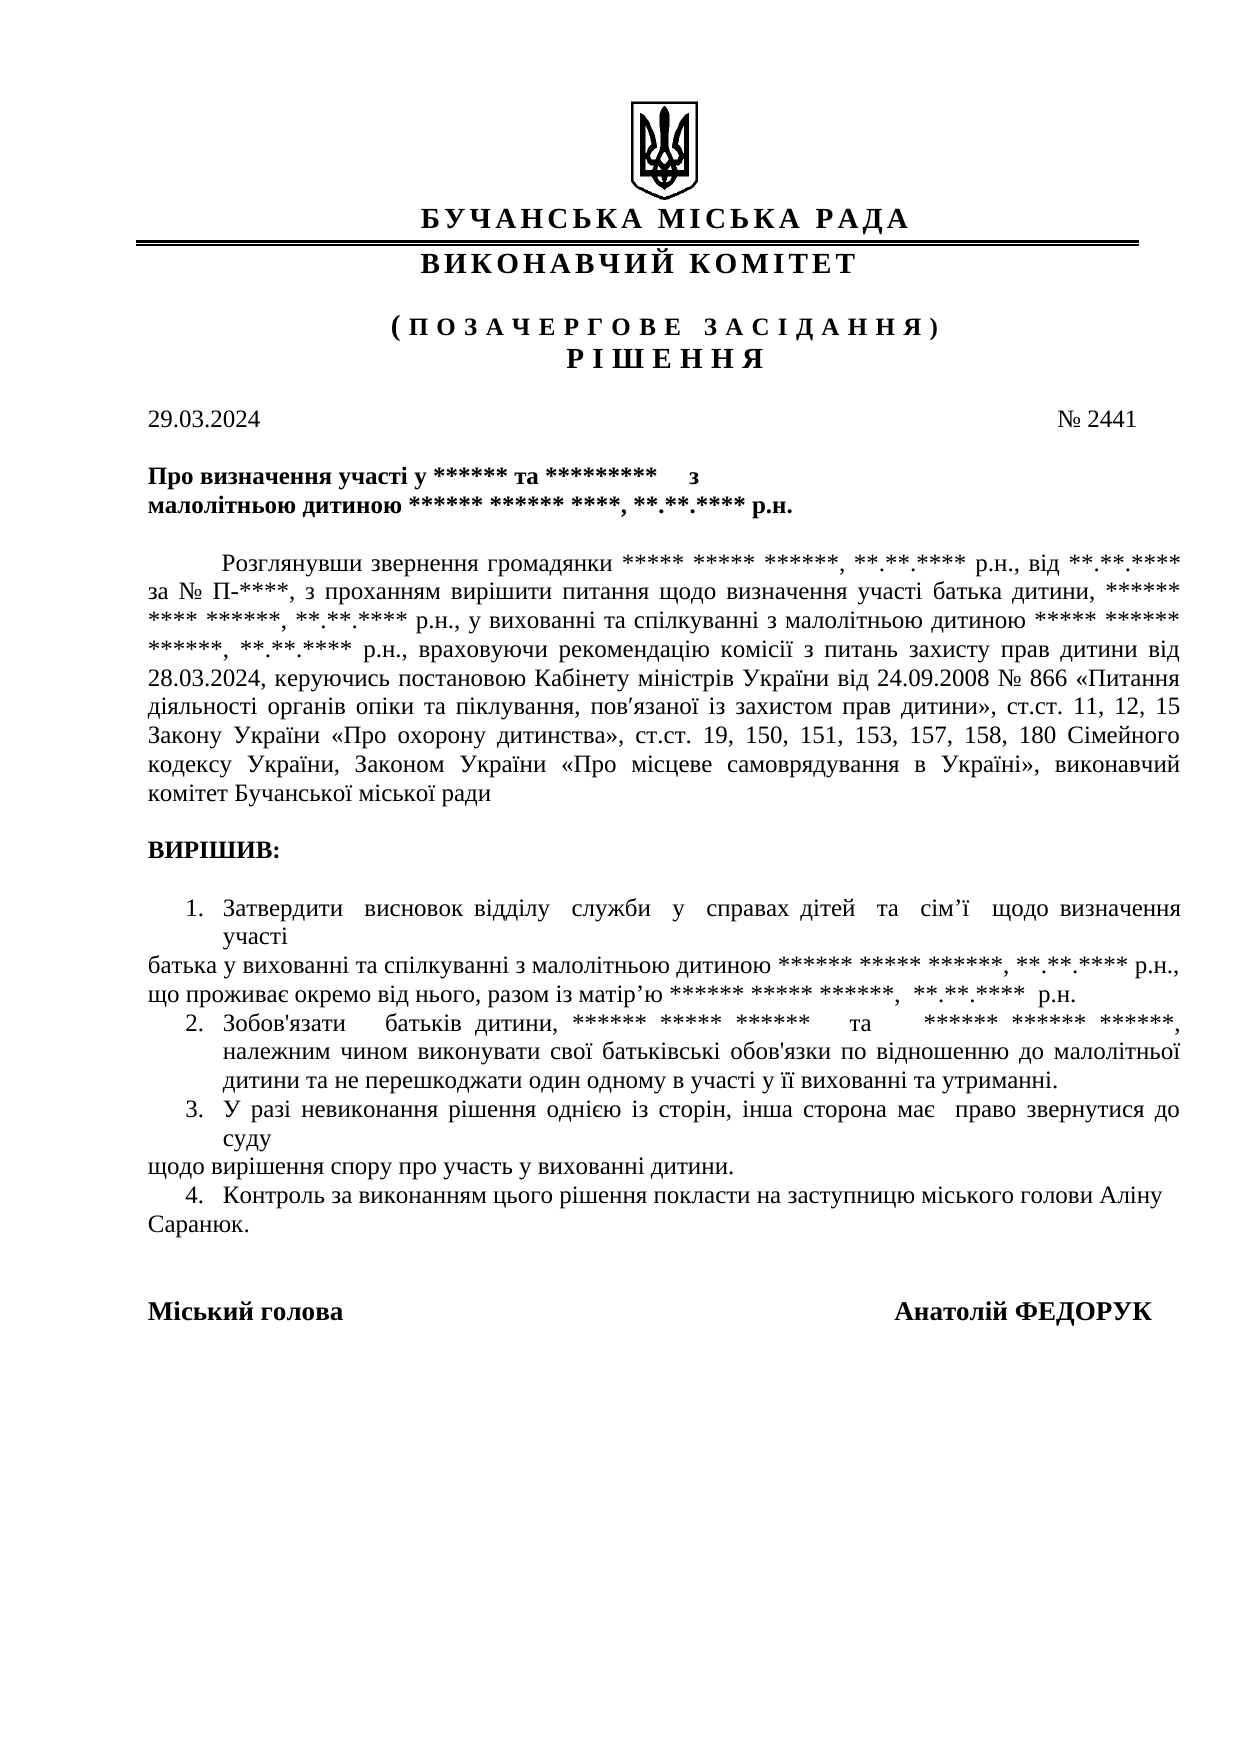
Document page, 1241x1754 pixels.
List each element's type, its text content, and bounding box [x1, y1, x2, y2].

text БУЧАНСЬКА МІСЬКА РАДА [148, 201, 1181, 234]
table_header Міський голова [136, 1295, 650, 1326]
table_header № 2441 [650, 404, 1163, 433]
list Контроль за виконанням цього рішення покласти на заступницю міського голови Аліну [185, 1180, 1181, 1209]
list У разі невиконання рішення однією із сторін, інша сторона має право звернутися до суду [185, 1094, 1181, 1151]
text ВИРІШИВ: [148, 835, 1181, 864]
text щодо вирішення спору про участь у вихованні дитини. [148, 1151, 1181, 1180]
text Розглянувши звернення громадянки ***** ***** ******, **.**.**** р.н., від **.**.**** за № П-****, з проханням вирішити питання щодо визначення участі батька дитини, ****** **** ******, **.**.**** р.н., у вихованні та спілкуванні з малолітньою дитиною ***** ****** ******, **.**.**** р.н., враховуючи рекомендацію комісії з питань захисту прав дитини від 28.03.2024, керуючись постановою Кабінету міністрів України від 24.09.2008 № 866 «Питання діяльності органів опіки та піклування, пов′язаної із захистом прав дитини», ст.ст. 11, 12, 15 Закону України «Про охорону дитинства», ст.ст. 19, 150, 151, 153, 157, 158, 180 Сімейного кодексу України, Законом України «Про місцеве самоврядування в Україні», виконавчий комітет Бучанської міської ради [148, 548, 1181, 806]
text батька у вихованні та спілкуванні з малолітньою дитиною ****** ***** ******, **.**.**** р.н., що проживає окремо від нього, разом із матір’ю ****** ***** ******, **.**.**** р.н. [148, 950, 1181, 1008]
picture [629, 100, 700, 201]
text Про визначення участі у ****** та ********* з малолітньою дитиною ****** ****** ****, **.**.**** р.н. [148, 461, 812, 519]
table_header 29.03.2024 [136, 404, 650, 433]
text Саранюк. [148, 1209, 1181, 1238]
table_header ВИКОНАВЧИЙ КОМІТЕТ [136, 246, 1139, 308]
list Зобов'язати батьків дитини, ****** ***** ****** та ****** ****** ******, належним чином виконувати свої батьківські обов'язки по відношенню до малолітньої дитини та не перешкоджати один одному в участі у її вихованні та утриманні. [185, 1008, 1181, 1094]
text РІШЕННЯ [148, 342, 1181, 375]
table_header Анатолій ФЕДОРУК [650, 1295, 1163, 1326]
list Затвердити висновок відділу служби у справах дітей та сім’ї щодо визначення участі [185, 893, 1181, 950]
text (ПОЗАЧЕРГОВЕ ЗАСІДАННЯ) [148, 308, 1181, 342]
